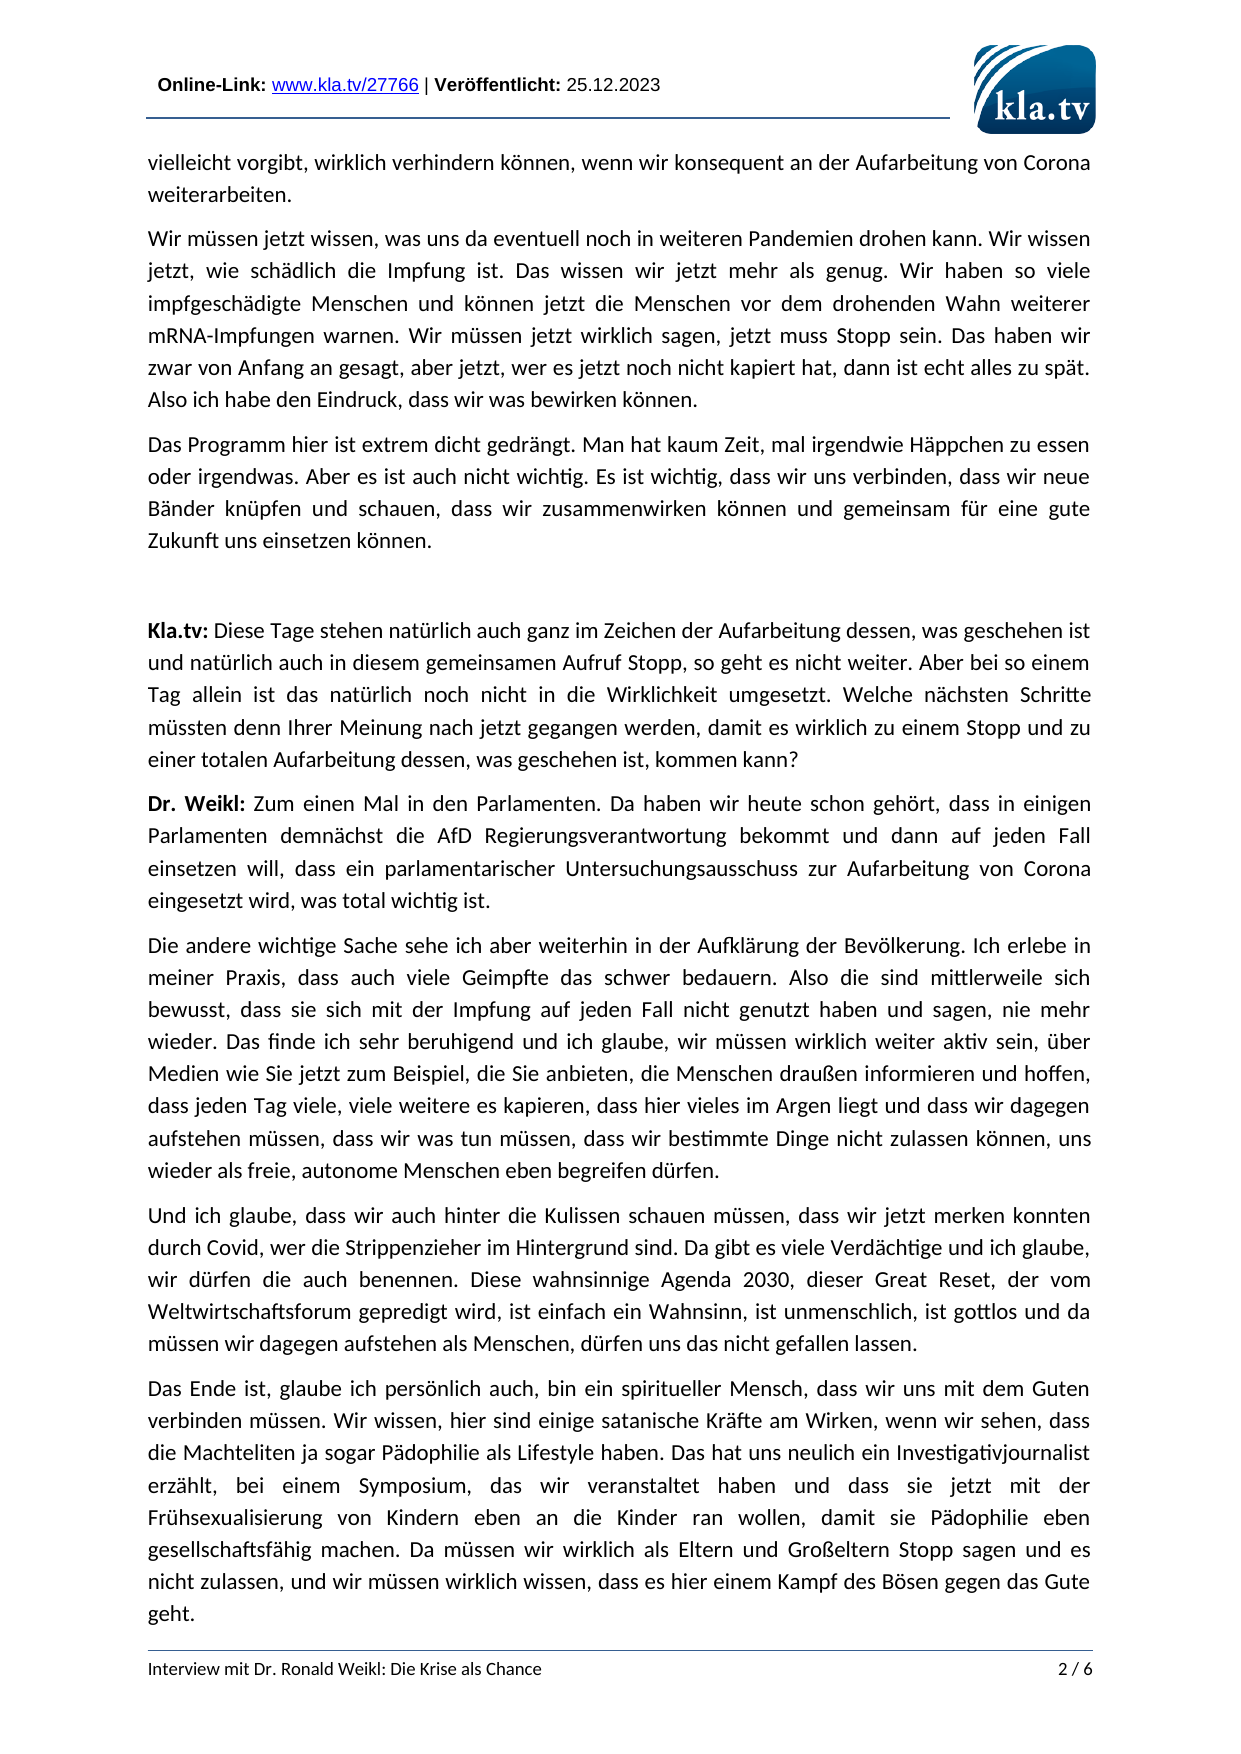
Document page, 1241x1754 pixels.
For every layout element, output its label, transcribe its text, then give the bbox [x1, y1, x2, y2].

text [148, 148, 1093, 208]
text Und ich glaube, dass wir auch hinter die Kulissen schauen müssen, dass wir jetzt merken konnten durch Covid, wer die Strippenzieher im Hintergrund sind. Da gibt es viele Verdächtige und ich glaube, wir dürfen die auch benennen. Diese wahnsinnige Agenda 2030, dieser Great Reset, der vom Weltwirtschaftsforum gepredigt wird, ist einfach ein Wahnsinn, ist unmenschlich, ist gottlos und da müssen wir dagegen aufstehen als Menschen, dürfen uns das nicht gefallen lassen. [148, 1201, 1093, 1357]
text Das Ende ist, glaube ich persönlich auch, bin ein spiritueller Mensch, dass wir uns mit dem Guten verbinden müssen. Wir wissen, hier sind einige satanische Kräfte am Wirken, wenn wir sehen, dass die Machteliten ja sogar Pädophilie als Lifestyle haben. Das hat uns neulich ein Investigativjournalist erzählt, bei einem Symposium, das wir veranstaltet haben und dass sie jetzt mit der Frühsexualisierung von Kindern eben an die Kinder ran wollen, damit sie Pädophilie eben gesellschaftsfähig machen. Da müssen wir wirklich als Eltern und Großeltern Stopp sagen und es nicht zulassen, und wir müssen wirklich wissen, dass es hier einem Kampf des Bösen gegen das Gute geht. [148, 1374, 1093, 1627]
text Wir müssen jetzt wissen, was uns da eventuell noch in weiteren Pandemien drohen kann. Wir wissen jetzt, wie schädlich die Impfung ist. Das wissen wir jetzt mehr als genug. Wir haben so viele impfgeschädigte Menschen und können jetzt die Menschen vor dem drohenden Wahn weiterer mRNA-Impfungen warnen. Wir müssen jetzt wirklich sagen, jetzt muss Stopp sein. Das haben wir zwar von Anfang an gesagt, aber jetzt, wer es jetzt noch nicht kapiert hat, dann ist echt alles zu spät. Also ich habe den Eindruck, dass wir was bewirken können. [148, 224, 1093, 413]
picture [974, 45, 1096, 134]
picture [1084, 45, 1096, 56]
text Das Programm hier ist extrem dicht gedrängt. Man hat kaum Zeit, mal irgendwie Häppchen zu essen oder irgendwas. Aber es ist auch nicht wichtig. Es ist wichtig, dass wir uns verbinden, dass wir neue Bänder knüpfen und schauen, dass wir zusammenwirken können und gemeinsam für eine gute Zukunft uns einsetzen können. [148, 430, 1093, 555]
text Dr. Weikl: Zum einen Mal in den Parlamenten. Da haben wir heute schon gehört, dass in einigen Parlamenten demnächst die AfD Regierungsverantwortung bekommt und dann auf jeden Fall einsetzen will, dass ein parlamentarischer Untersuchungsausschuss zur Aufarbeitung von Corona eingesetzt wird, was total wichtig ist. [148, 789, 1093, 914]
text Kla.tv: Diese Tage stehen natürlich auch ganz im Zeichen der Aufarbeitung dessen, was geschehen ist und natürlich auch in diesem gemeinsamen Aufruf Stopp, so geht es nicht weiter. Aber bei so einem Tag allein ist das natürlich noch nicht in die Wirklichkeit umgesetzt. Welche nächsten Schritte müssten denn Ihrer Meinung nach jetzt gegangen werden, damit es wirklich zu einem Stopp und zu einer totalen Aufarbeitung dessen, was geschehen ist, kommen kann? [148, 616, 1093, 773]
text Die andere wichtige Sache sehe ich aber weiterhin in der Aufklärung der Bevölkerung. Ich erlebe in meiner Praxis, dass auch viele Geimpfte das schwer bedauern. Also die sind mittlerweile sich bewusst, dass sie sich mit der Impfung auf jeden Fall nicht genutzt haben und sagen, nie mehr wieder. Das finde ich sehr beruhigend und ich glaube, wir müssen wirklich weiter aktiv sein, über Medien wie Sie jetzt zum Beispiel, die Sie anbieten, die Menschen draußen informieren und hoffen, dass jeden Tag viele, viele weitere es kapieren, dass hier vieles im Argen liegt und dass wir dagegen aufstehen müssen, dass wir was tun müssen, dass wir bestimmte Dinge nicht zulassen können, uns wieder als freie, autonome Menschen eben begreifen dürfen. [148, 931, 1093, 1184]
